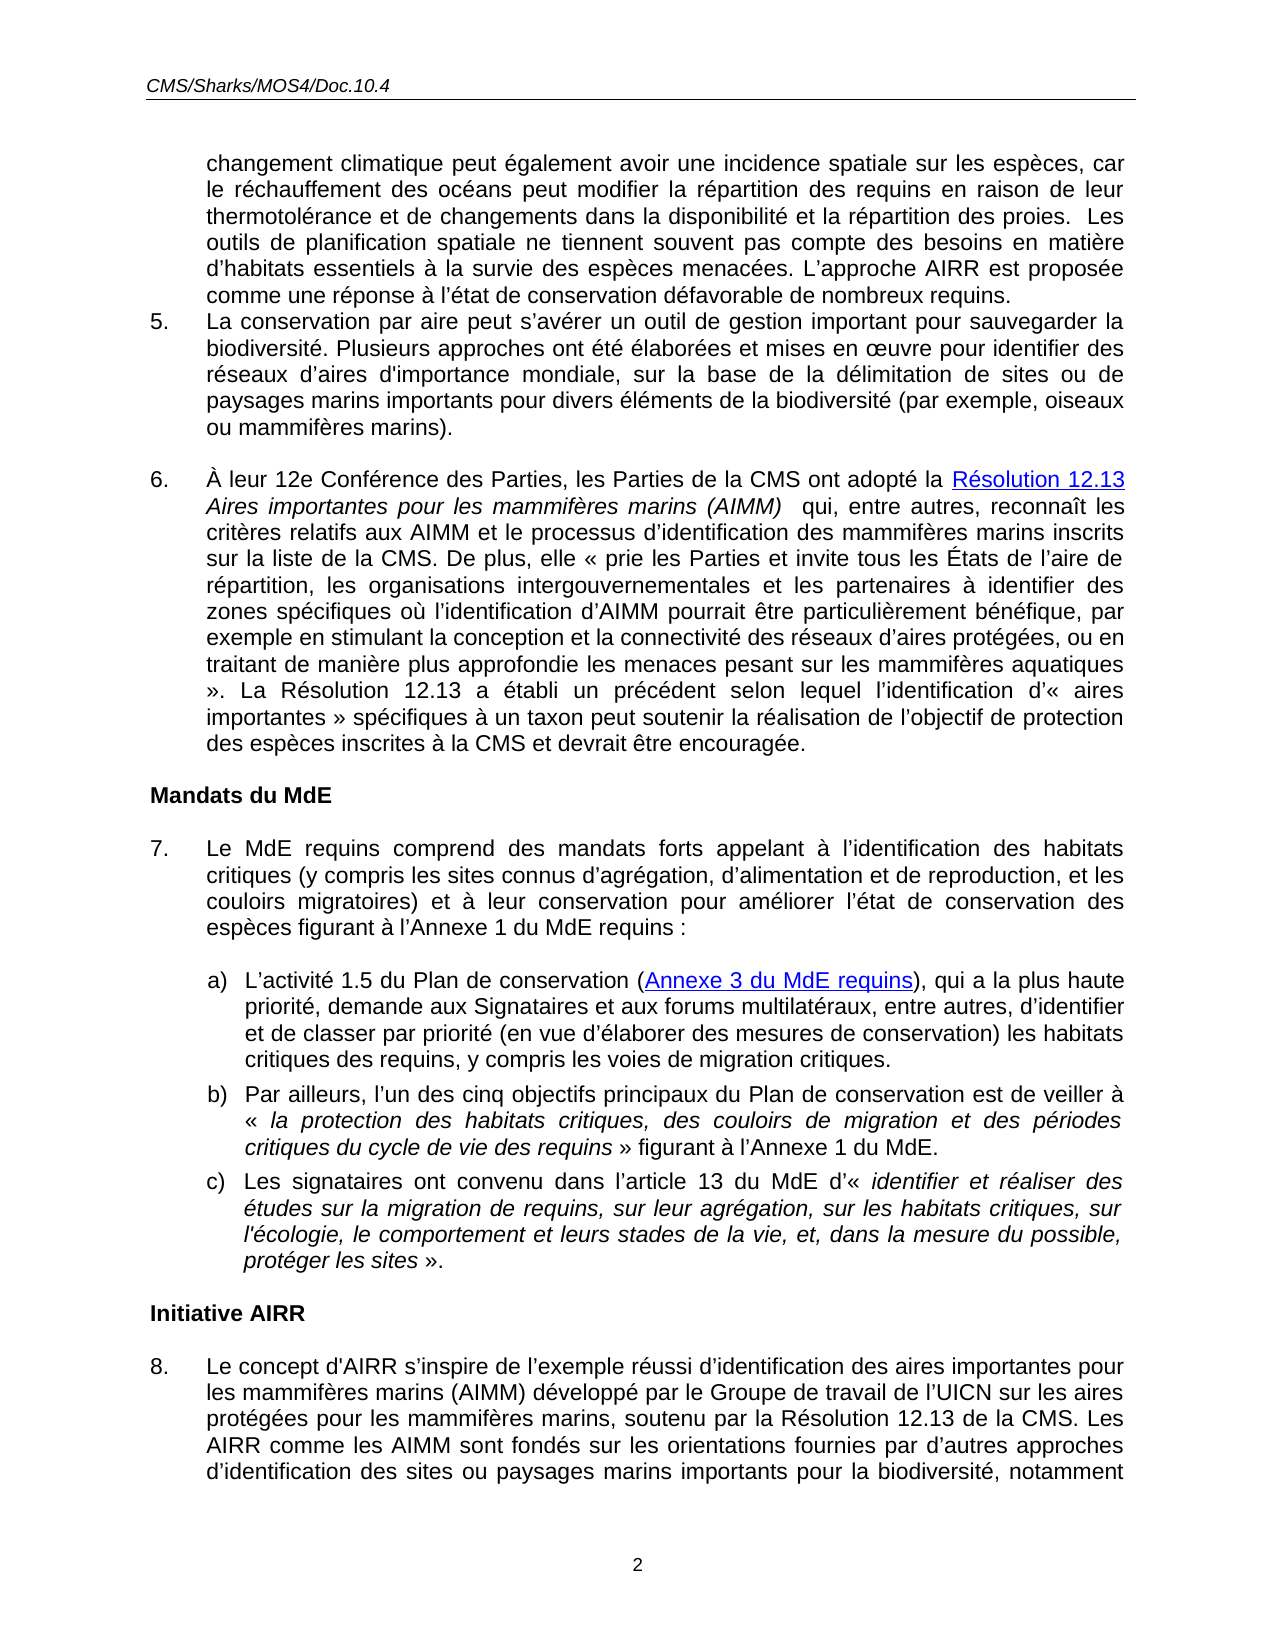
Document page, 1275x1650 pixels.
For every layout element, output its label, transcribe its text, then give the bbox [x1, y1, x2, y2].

list Par ailleurs, l’un des cinq objectifs principaux du Plan de conservation est de veiller à « la protection des habitats critiques, des couloirs de migration et des périodes critiques du cycle de vie des requins » figurant à l’Annexe 1 du MdE. [207, 1081, 1125, 1160]
list À leur 12e Conférence des Parties, les Parties de la CMS ont adopté la Résolution 12.13 Aires importantes pour les mammifères marins (AIMM) qui, entre autres, reconnaît les critères relatifs aux AIMM et le processus d’identification des mammifères marins inscrits sur la liste de la CMS. De plus, elle « prie les Parties et invite tous les États de l’aire de répartition, les organisations intergouvernementales et les partenaires à identifier des zones spécifiques où l’identification d’AIMM pourrait être particulièrement bénéfique, par exemple en stimulant la conception et la connectivité des réseaux d’aires protégées, ou en traitant de manière plus approfondie les menaces pesant sur les mammifères aquatiques ». La Résolution 12.13 a établi un précédent selon lequel l’identification d’« aires importantes » spécifiques à un taxon peut soutenir la réalisation de l’objectif de protection des espèces inscrites à la CMS et devrait être encouragée. [150, 466, 1125, 756]
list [150, 150, 1125, 308]
list Les signataires ont convenu dans l’article 13 du MdE d’« identifier et réaliser des études sur la migration de requins, sur leur agrégation, sur les habitats critiques, sur l'écologie, le comportement et leurs stades de la vie, et, dans la mesure du possible, protéger les sites ». [206, 1168, 1125, 1273]
list Le MdE requins comprend des mandats forts appelant à l’identification des habitats critiques (y compris les sites connus d’agrégation, d’alimentation et de reproduction, et les couloirs migratoires) et à leur conservation pour améliorer l’état de conservation des espèces figurant à l’Annexe 1 du MdE requins : [150, 835, 1125, 941]
text Mandats du MdE [150, 782, 1125, 809]
text Initiative AIRR [150, 1300, 1125, 1326]
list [150, 1353, 1125, 1484]
list L’activité 1.5 du Plan de conservation (Annexe 3 du MdE requins), qui a la plus haute priorité, demande aux Signataires et aux forums multilatéraux, entre autres, d’identifier et de classer par priorité (en vue d’élaborer des mesures de conservation) les habitats critiques des requins, y compris les voies de migration critiques. [207, 967, 1125, 1072]
list La conservation par aire peut s’avérer un outil de gestion important pour sauvegarder la biodiversité. Plusieurs approches ont été élaborées et mises en œuvre pour identifier des réseaux d’aires d'importance mondiale, sur la base de la délimitation de sites ou de paysages marins importants pour divers éléments de la biodiversité (par exemple, oiseaux ou mammifères marins). [150, 308, 1125, 440]
